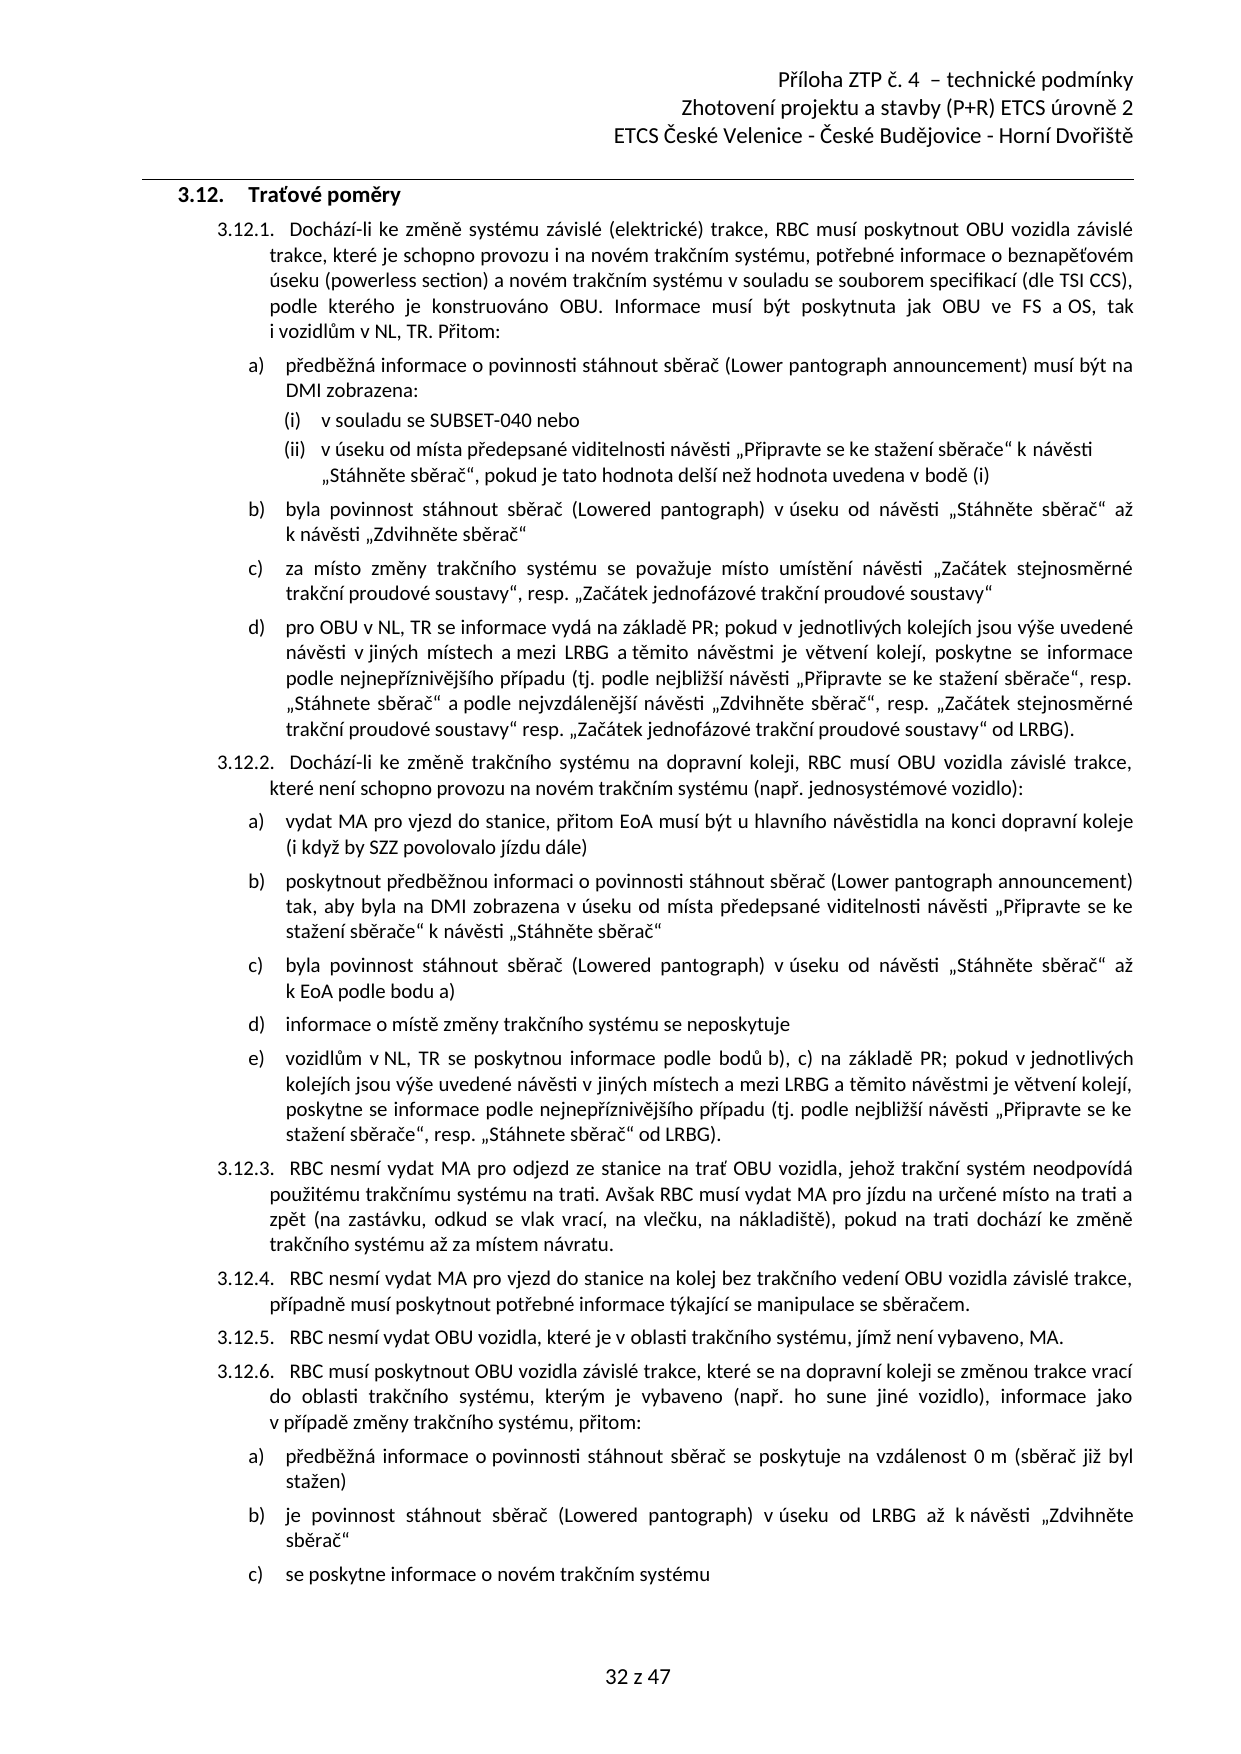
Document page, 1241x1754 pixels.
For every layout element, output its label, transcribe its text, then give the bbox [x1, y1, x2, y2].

text poskytnout předběžnou informaci o povinnosti stáhnout sběrač (Lower pantograph announcement) tak, aby byla na DMI zobrazena v úseku od místa předepsané viditelnosti návěsti „Připravte se ke stažení sběrače“ k návěsti „Stáhněte sběrač“ [248, 868, 1134, 944]
text v úseku od místa předepsané viditelnosti návěsti „Připravte se ke stažení sběrače“ k návěsti „Stáhněte sběrač“, pokud je tato hodnota delší než hodnota uvedena v bodě (i) [283, 437, 1134, 487]
text RBC musí poskytnout OBU vozidla závislé trakce, které se na dopravní koleji se změnou trakce vrací do oblasti trakčního systému, kterým je vybaveno (např. ho sune jiné vozidlo), informace jako v případě změny trakčního systému, přitom: [217, 1358, 1134, 1434]
text Traťové poměry [177, 180, 1134, 208]
text Dochází-li ke změně trakčního systému na dopravní koleji, RBC musí OBU vozidla závislé trakce, které není schopno provozu na novém trakčním systému (např. jednosystémové vozidlo): [217, 749, 1134, 800]
text RBC nesmí vydat OBU vozidla, které je v oblasti trakčního systému, jímž není vybaveno, MA. [217, 1324, 1134, 1350]
text vozidlům v NL, TR se poskytnou informace podle bodů b), c) na základě PR; pokud v jednotlivých kolejích jsou výše uvedené návěsti v jiných místech a mezi LRBG a těmito návěstmi je větvení kolejí, poskytne se informace podle nejnepříznivějšího případu (tj. podle nejbližší návěsti „Připravte se ke stažení sběrače“, resp. „Stáhnete sběrač“ od LRBG). [248, 1045, 1134, 1147]
text se poskytne informace o novém trakčním systému [248, 1561, 1134, 1587]
text RBC nesmí vydat MA pro odjezd ze stanice na trať OBU vozidla, jehož trakční systém neodpovídá použitému trakčnímu systému na trati. Avšak RBC musí vydat MA pro jízdu na určené místo na trati a zpět (na zastávku, odkud se vlak vrací, na vlečku, na nákladiště), pokud na trati dochází ke změně trakčního systému až za místem návratu. [217, 1155, 1134, 1257]
text Dochází-li ke změně systému závislé (elektrické) trakce, RBC musí poskytnout OBU vozidla závislé trakce, které je schopno provozu i na novém trakčním systému, potřebné informace o beznapěťovém úseku (powerless section) a novém trakčním systému v souladu se souborem specifikací (dle TSI CCS), podle kterého je konstruováno OBU. Informace musí být poskytnuta jak OBU ve FS a OS, tak i vozidlům v NL, TR. Přitom: [217, 217, 1134, 344]
text je povinnost stáhnout sběrač (Lowered pantograph) v úseku od LRBG až k návěsti „Zdvihněte sběrač“ [248, 1502, 1134, 1553]
text za místo změny trakčního systému se považuje místo umístění návěsti „Začátek stejnosměrné trakční proudové soustavy“, resp. „Začátek jednofázové trakční proudové soustavy“ [248, 555, 1134, 606]
text RBC nesmí vydat MA pro vjezd do stanice na kolej bez trakčního vedení OBU vozidla závislé trakce, případně musí poskytnout potřebné informace týkající se manipulace se sběračem. [217, 1265, 1134, 1316]
text byla povinnost stáhnout sběrač (Lowered pantograph) v úseku od návěsti „Stáhněte sběrač“ až k EoA podle bodu a) [248, 952, 1134, 1003]
text informace o místě změny trakčního systému se neposkytuje [248, 1012, 1134, 1037]
text pro OBU v NL, TR se informace vydá na základě PR; pokud v jednotlivých kolejích jsou výše uvedené návěsti v jiných místech a mezi LRBG a těmito návěstmi je větvení kolejí, poskytne se informace podle nejnepříznivějšího případu (tj. podle nejbližší návěsti „Připravte se ke stažení sběrače“, resp. „Stáhnete sběrač“ a podle nejvzdálenější návěsti „Zdvihněte sběrač“, resp. „Začátek stejnosměrné trakční proudové soustavy“ resp. „Začátek jednofázové trakční proudové soustavy“ od LRBG). [248, 614, 1134, 741]
list předběžná informace o povinnosti stáhnout sběrač se poskytuje na vzdálenost 0 m (sběrač již byl stažen) [248, 1443, 1134, 1494]
list předběžná informace o povinnosti stáhnout sběrač (Lower pantograph announcement) musí být na DMI zobrazena: [248, 352, 1134, 403]
list vydat MA pro vjezd do stanice, přitom EoA musí být u hlavního návěstidla na konci dopravní koleje (i když by SZZ povolovalo jízdu dále) [248, 809, 1134, 859]
list v souladu se SUBSET-040 nebo [283, 407, 1134, 432]
text byla povinnost stáhnout sběrač (Lowered pantograph) v úseku od návěsti „Stáhněte sběrač“ až k návěsti „Zdvihněte sběrač“ [248, 496, 1134, 547]
